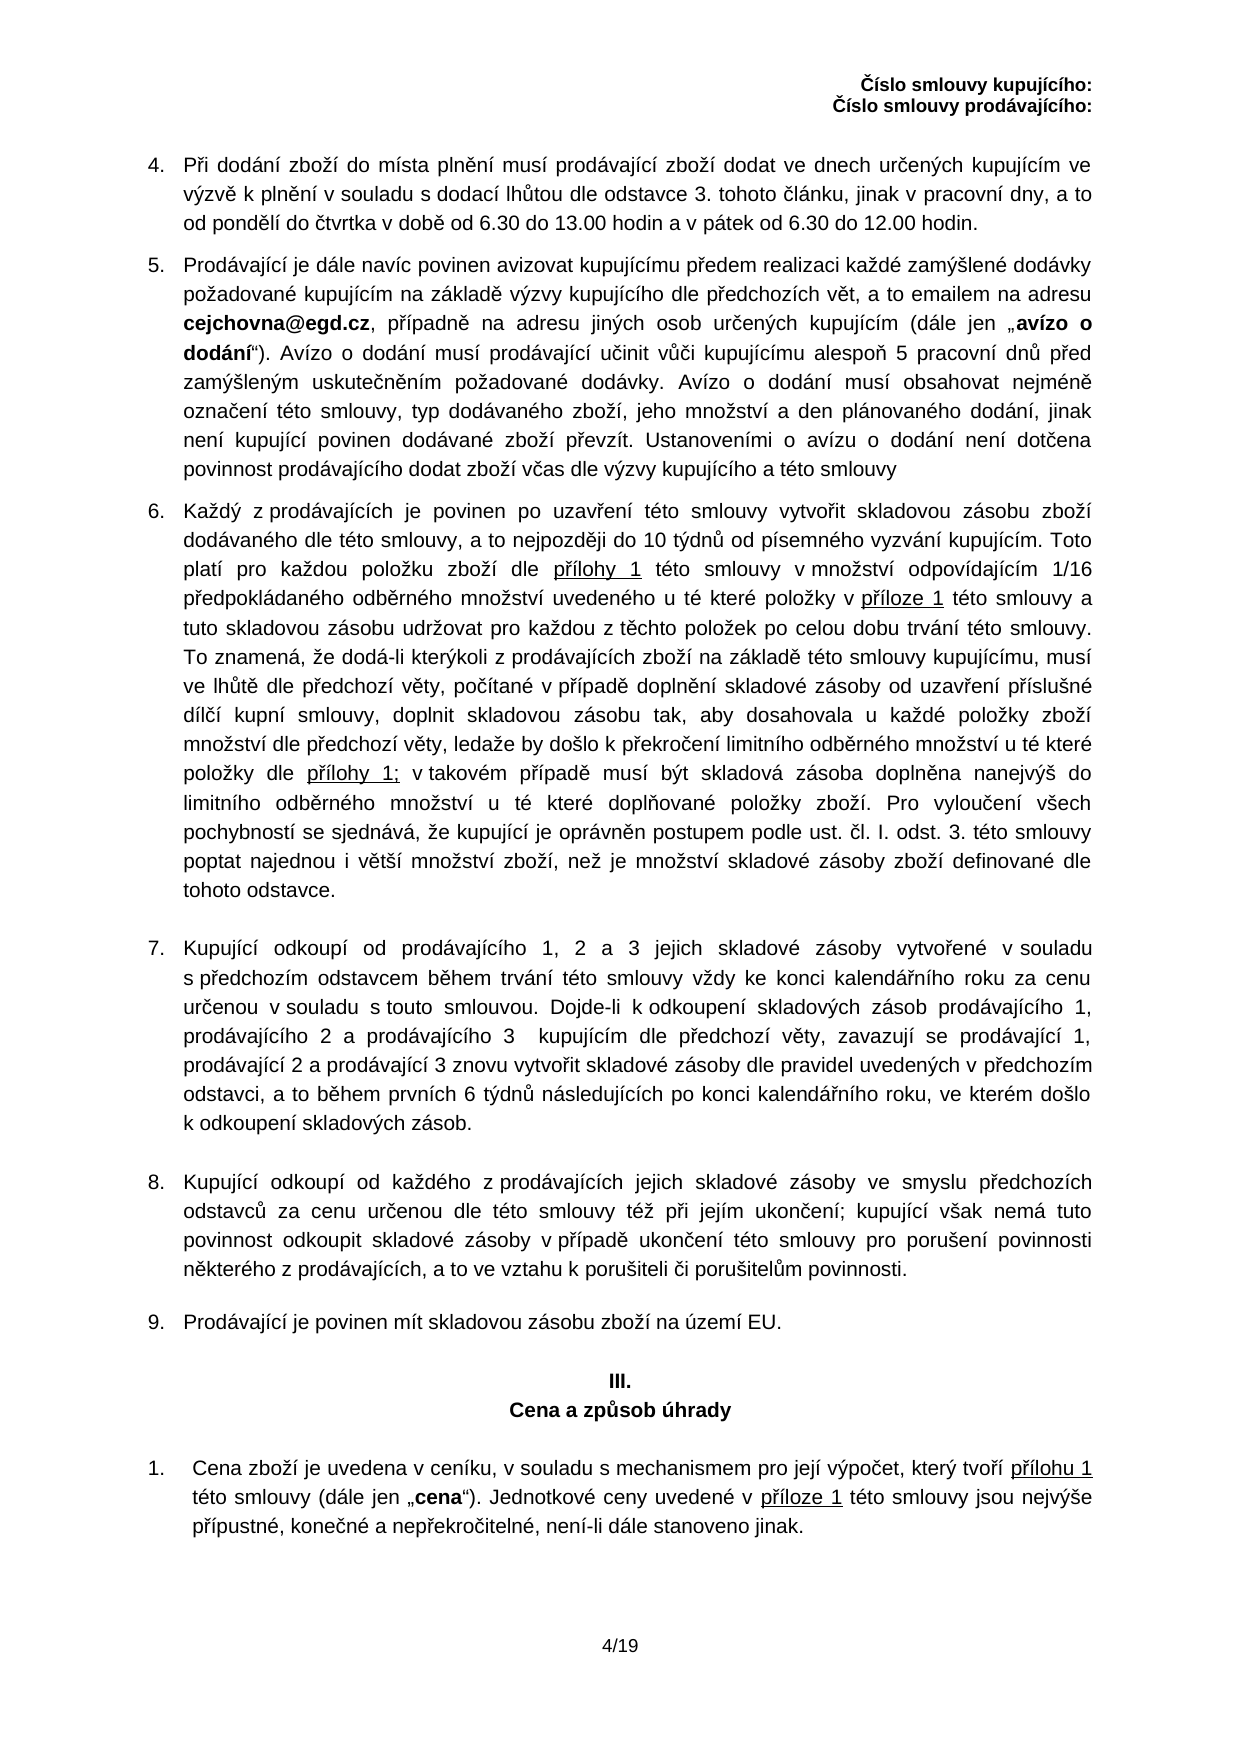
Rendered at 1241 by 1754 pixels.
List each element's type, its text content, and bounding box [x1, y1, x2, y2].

text Cena a způsob úhrady [148, 1392, 1093, 1422]
text III. [148, 1363, 1093, 1392]
list Každý z prodávajících je povinen po uzavření této smlouvy vytvořit skladovou zásobu zboží dodávaného dle této smlouvy, a to nejpozději do 10 týdnů od písemného vyzvání kupujícím. Toto platí pro každou položku zboží dle přílohy 1 této smlouvy v množství odpovídajícím 1/16 předpokládaného odběrného množství uvedeného u té které položky v příloze 1 této smlouvy a tuto skladovou zásobu udržovat pro každou z těchto položek po celou dobu trvání této smlouvy. To znamená, že dodá-li kterýkoli z prodávajících zboží na základě této smlouvy kupujícímu, musí ve lhůtě dle předchozí věty, počítané v případě doplnění skladové zásoby od uzavření příslušné dílčí kupní smlouvy, doplnit skladovou zásobu tak, aby dosahovala u každé položky zboží množství dle předchozí věty, ledaže by došlo k překročení limitního odběrného množství u té které položky dle přílohy 1; v takovém případě musí být skladová zásoba doplněna nanejvýš do limitního odběrného množství u té které doplňované položky zboží. Pro vyloučení všech pochybností se sjednává, že kupující je oprávněn postupem podle ust. čl. I. odst. 3. této smlouvy poptat najednou i větší množství zboží, než je množství skladové zásoby zboží definované dle tohoto odstavce. [148, 493, 1093, 902]
list Prodávající je dále navíc povinen avizovat kupujícímu předem realizaci každé zamýšlené dodávky požadované kupujícím na základě výzvy kupujícího dle předchozích vět, a to emailem na adresu cejchovna@egd.cz, případně na adresu jiných osob určených kupujícím (dále jen „avízo o dodání“). Avízo o dodání musí prodávající učinit vůči kupujícímu alespoň 5 pracovní dnů před zamýšleným uskutečněním požadované dodávky. Avízo o dodání musí obsahovat nejméně označení této smlouvy, typ dodávaného zboží, jeho množství a den plánovaného dodání, jinak není kupující povinen dodávané zboží převzít. Ustanoveními o avízu o dodání není dotčena povinnost prodávajícího dodat zboží včas dle výzvy kupujícího a této smlouvy [148, 248, 1093, 481]
list Prodávající je povinen mít skladovou zásobu zboží na území EU. [148, 1305, 1093, 1334]
list Cena zboží je uvedena v ceníku, v souladu s mechanismem pro její výpočet, který tvoří přílohu 1 této smlouvy (dále jen „cena“). Jednotkové ceny uvedené v příloze 1 této smlouvy jsou nejvýše přípustné, konečné a nepřekročitelné, není-li dále stanoveno jinak. [148, 1451, 1093, 1538]
list Při dodání zboží do místa plnění musí prodávající zboží dodat ve dnech určených kupujícím ve výzvě k plnění v souladu s dodací lhůtou dle odstavce 3. tohoto článku, jinak v pracovní dny, a to od pondělí do čtvrtka v době od 6.30 do 13.00 hodin a v pátek od 6.30 do 12.00 hodin. [148, 148, 1093, 235]
list Kupující odkoupí od prodávajícího 1, 2 a 3 jejich skladové zásoby vytvořené v souladu s předchozím odstavcem během trvání této smlouvy vždy ke konci kalendářního roku za cenu určenou v souladu s touto smlouvou. Dojde-li k odkoupení skladových zásob prodávajícího 1, prodávajícího 2 a prodávajícího 3 kupujícím dle předchozí věty, zavazují se prodávající 1, prodávající 2 a prodávající 3 znovu vytvořit skladové zásoby dle pravidel uvedených v předchozím odstavci, a to během prvních 6 týdnů následujících po konci kalendářního roku, ve kterém došlo k odkoupení skladových zásob. [148, 931, 1093, 1135]
list Kupující odkoupí od každého z prodávajících jejich skladové zásoby ve smyslu předchozích odstavců za cenu určenou dle této smlouvy též při jejím ukončení; kupující však nemá tuto povinnost odkoupit skladové zásoby v případě ukončení této smlouvy pro porušení povinnosti některého z prodávajících, a to ve vztahu k porušiteli či porušitelům povinnosti. [148, 1164, 1093, 1281]
